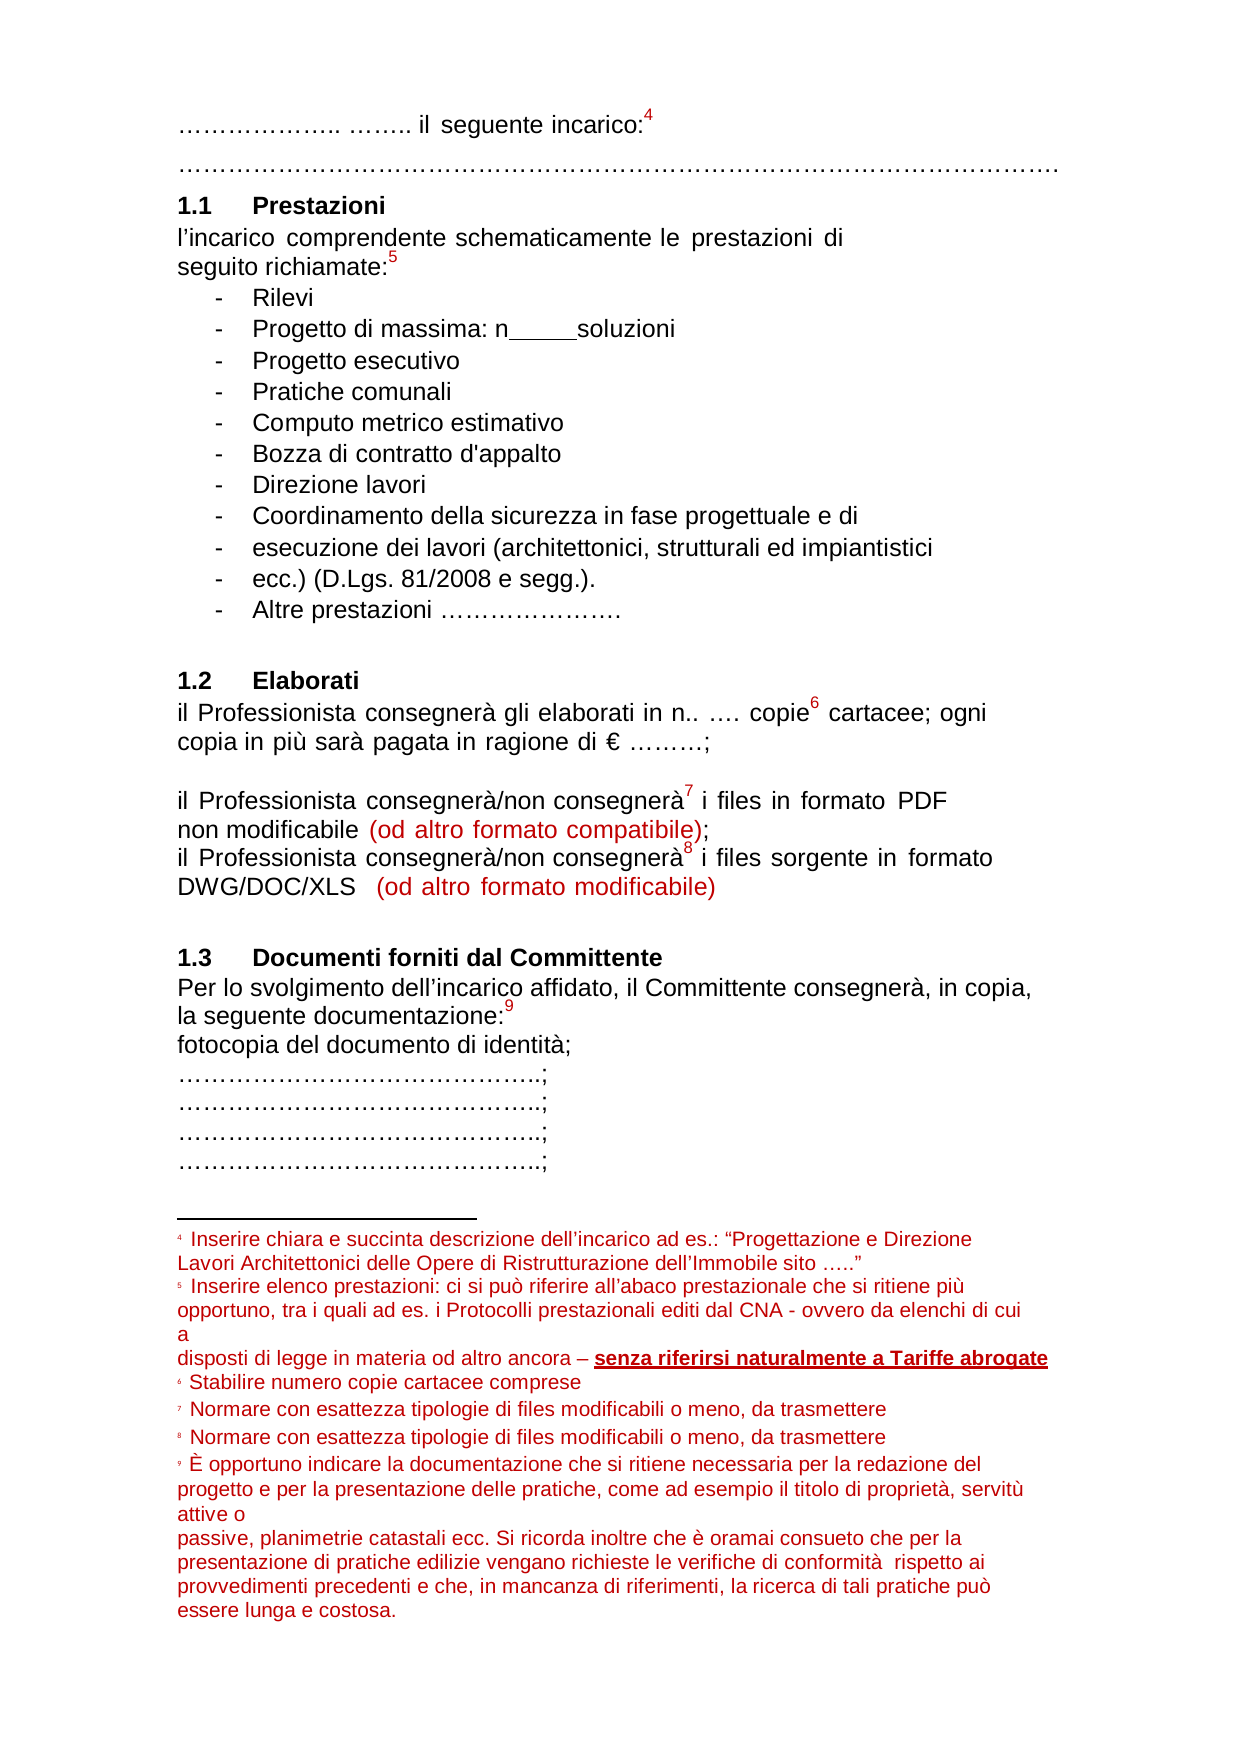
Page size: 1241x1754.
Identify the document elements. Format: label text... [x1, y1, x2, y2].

list Normare con esattezza tipologie di files modificabili o meno, da trasmettere [177, 1395, 1073, 1422]
list Rilevi [214, 283, 1073, 312]
list Stabilire numero copie cartacee comprese [177, 1370, 1073, 1395]
text Per lo svolgimento dell’incarico affidato, il Committente consegnerà, in copia, la seguente documentazione:9 [177, 973, 1053, 1031]
list Inserire chiara e succinta descrizione dell’incarico ad es.: “Progettazione e Direzione Lavori Architettonici delle Opere di Ristrutturazione dell’Immobile sito …..” [177, 1227, 1031, 1274]
list Progetto esecutivo [214, 346, 1073, 374]
text ……………………………………..; [177, 1059, 1073, 1088]
text l’incarico comprendente schematicamente le prestazioni di seguito richiamate:5 [177, 224, 933, 281]
list Pratiche comunali [214, 377, 1073, 405]
list Normare con esattezza tipologie di files modificabili o meno, da trasmettere [177, 1422, 1073, 1450]
list Bozza di contratto d'appalto [214, 439, 1073, 468]
text DWG/DOC/XLS (od altro formato modificabile) [177, 872, 1073, 901]
text ……………………………………..; [177, 1117, 1073, 1146]
text presentazione di pratiche edilizie vengano richieste le verifiche di conformità rispetto ai provvedimenti precedenti e che, in mancanza di riferimenti, la ricerca di tali pratiche può essere lunga e costosa. [177, 1550, 1054, 1622]
list Progetto di massima: n soluzioni [214, 314, 1073, 343]
list Prestazioni [177, 191, 1073, 220]
text fotocopia documento di identità; [177, 1031, 1073, 1059]
list Inserire elenco prestazioni: ci si può riferire all’abaco prestazionale che si ritiene più opportuno, tra i quali ad es. i Protocolli prestazionali editi dal CNA - ovvero da elenchi di cui a [177, 1275, 1036, 1347]
list Computo metrico estimativo [214, 408, 1073, 437]
list Documenti forniti dal Committente [177, 943, 1073, 972]
text passive, planimetrie catastali ecc. Si ricorda inoltre che è oramai consueto che per la [177, 1526, 1073, 1550]
list Coordinamento della sicurezza in fase progettuale e di [214, 501, 1073, 530]
subtitle ……………….. …….. il seguente incarico:4 [177, 104, 1073, 138]
list Altre prestazioni …………………. [214, 595, 1073, 624]
list È opportuno indicare la documentazione che si ritiene necessaria per la redazione progetto e per la presentazione delle pratiche, come ad esempio il titolo di proprietà, servitù attive o [177, 1451, 1062, 1526]
list Elaborati [177, 666, 1073, 695]
list Direzione lavori [214, 470, 1073, 499]
text - ecc.) (D.Lgs. 81/2008 e segg.). [214, 564, 1073, 592]
text il Professionista consegnerà gli elaborati in n.. …. copie6 cartacee; ogni copia in più sarà pagata in ragione di € ………; [177, 698, 1049, 756]
text ……………………………………..; [177, 1146, 1073, 1174]
list esecuzione dei lavori (architettonici, strutturali ed impiantistici [214, 533, 1073, 562]
text ……………………………………..; [177, 1088, 1073, 1117]
text disposti di legge in materia od altro ancora – senza riferirsi naturalmente a Tariffe abrogate [177, 1347, 1073, 1370]
text il Professionista consegnerà/non consegnerà8 i files sorgente in formato [177, 844, 1073, 872]
text il Professionista consegnerà/non consegnerà7 i files in formato PDF non modificabile (od altro formato compatibile); [177, 781, 991, 844]
text ……………………………………………………………………………………………. [177, 149, 1073, 177]
